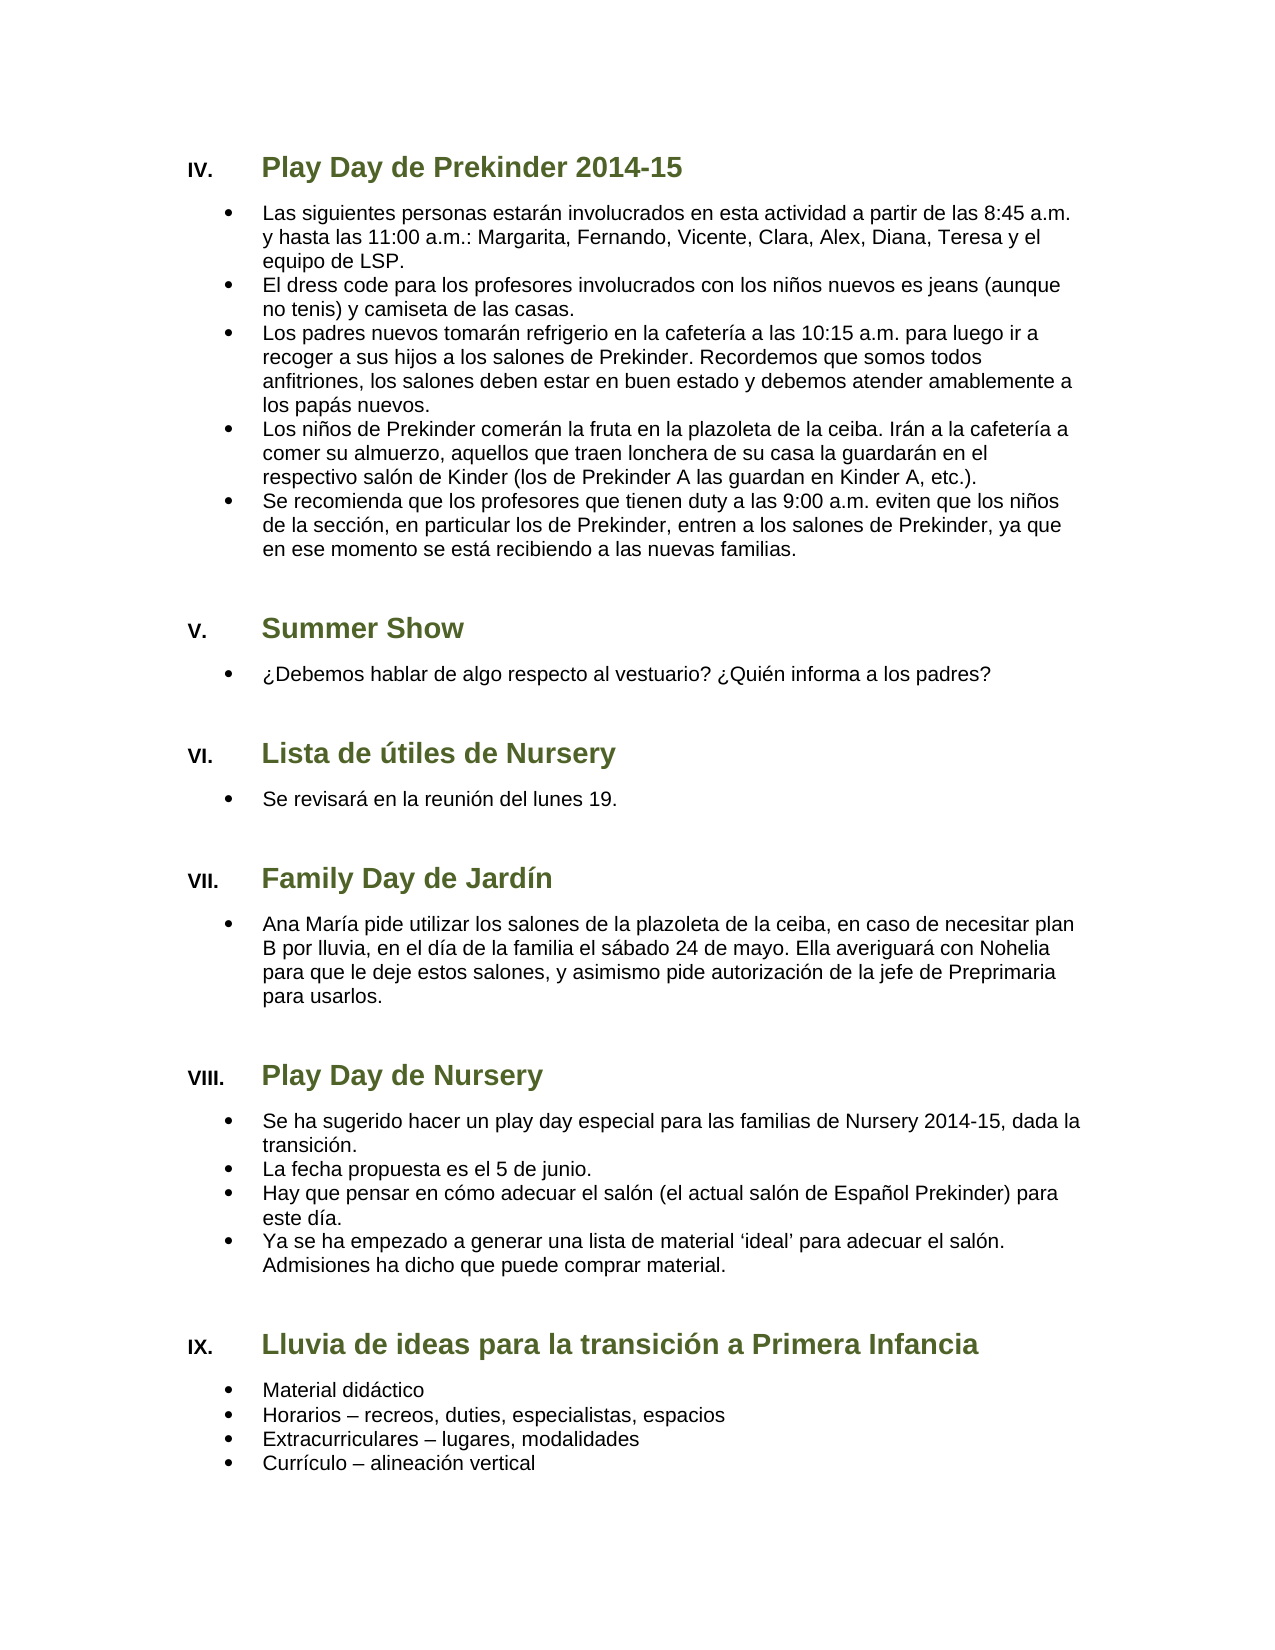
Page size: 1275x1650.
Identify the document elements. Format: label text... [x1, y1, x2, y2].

list Ana María pide utilizar los salones de la plazoleta de la ceiba, en caso de necesitar plan B por lluvia, en el día de la familia el sábado 24 de mayo. Ella averiguará con Nohelia para que le deje estos salones, y asimismo pide autorización de la jefe de Preprimaria para usarlos. [225, 912, 1087, 1008]
list La fecha propuesta es el 5 de junio. [225, 1157, 1087, 1181]
list Currículo – alineación vertical [225, 1451, 1087, 1474]
list Las siguientes personas estarán involucrados en esta actividad a partir de las 8:45 a.m. y hasta las 11:00 a.m.: Margarita, Fernando, Vicente, Clara, Alex, Diana, Teresa y el equipo de LSP. [225, 201, 1087, 273]
list Extracurriculares – lugares, modalidades [225, 1426, 1087, 1451]
list ¿Debemos hablar de algo respecto al vestuario? ¿Quién informa a los padres? [225, 662, 1087, 686]
subtitle Play Day de Prekinder 2014-15 [187, 150, 1087, 183]
list Horarios – recreos, duties, especialistas, espacios [225, 1402, 1087, 1426]
subtitle Family Day de Jardín [187, 861, 1087, 895]
subtitle Lista de útiles de Nursery [187, 736, 1087, 769]
subtitle Summer Show [187, 611, 1087, 644]
list Se recomienda que los profesores que tienen duty a las 9:00 a.m. eviten que los niños de la sección, en particular los de Prekinder, entren a los salones de Prekinder, ya que en ese momento se está recibiendo a las nuevas familias. [225, 489, 1087, 561]
list Se revisará en la reunión del lunes 19. [225, 787, 1087, 811]
list Los niños de Prekinder comerán la fruta en la plazoleta de la ceiba. Irán a la cafetería a comer su almuerzo, aquellos que traen lonchera de su casa la guardarán en el respectivo salón de Kinder (los de Prekinder A las guardan en Kinder A, etc.). [225, 417, 1087, 489]
list El dress code para los profesores involucrados con los niños nuevos es jeans (aunque no tenis) y camiseta de las casas. [225, 273, 1087, 321]
list Los padres nuevos tomarán refrigerio en la cafetería a las 10:15 a.m. para luego ir a recoger a sus hijos a los salones de Prekinder. Recordemos que somos todos anfitriones, los salones deben estar en buen estado y debemos atender amablemente a los papás nuevos. [225, 321, 1087, 417]
subtitle Lluvia de ideas para la transición a Primera Infancia [187, 1327, 1087, 1361]
list Material didáctico [225, 1378, 1087, 1402]
list Ya se ha empezado a generar una lista de material ‘ideal’ para adecuar el salón. Admisiones ha dicho que puede comprar material. [225, 1229, 1087, 1277]
list Se ha sugerido hacer un play day especial para las familias de Nursery 2014-15, dada la transición. [225, 1109, 1087, 1157]
list Hay que pensar en cómo adecuar el salón (el actual salón de Español Prekinder) para este día. [225, 1181, 1087, 1229]
subtitle Play Day de Nursery [187, 1058, 1087, 1092]
